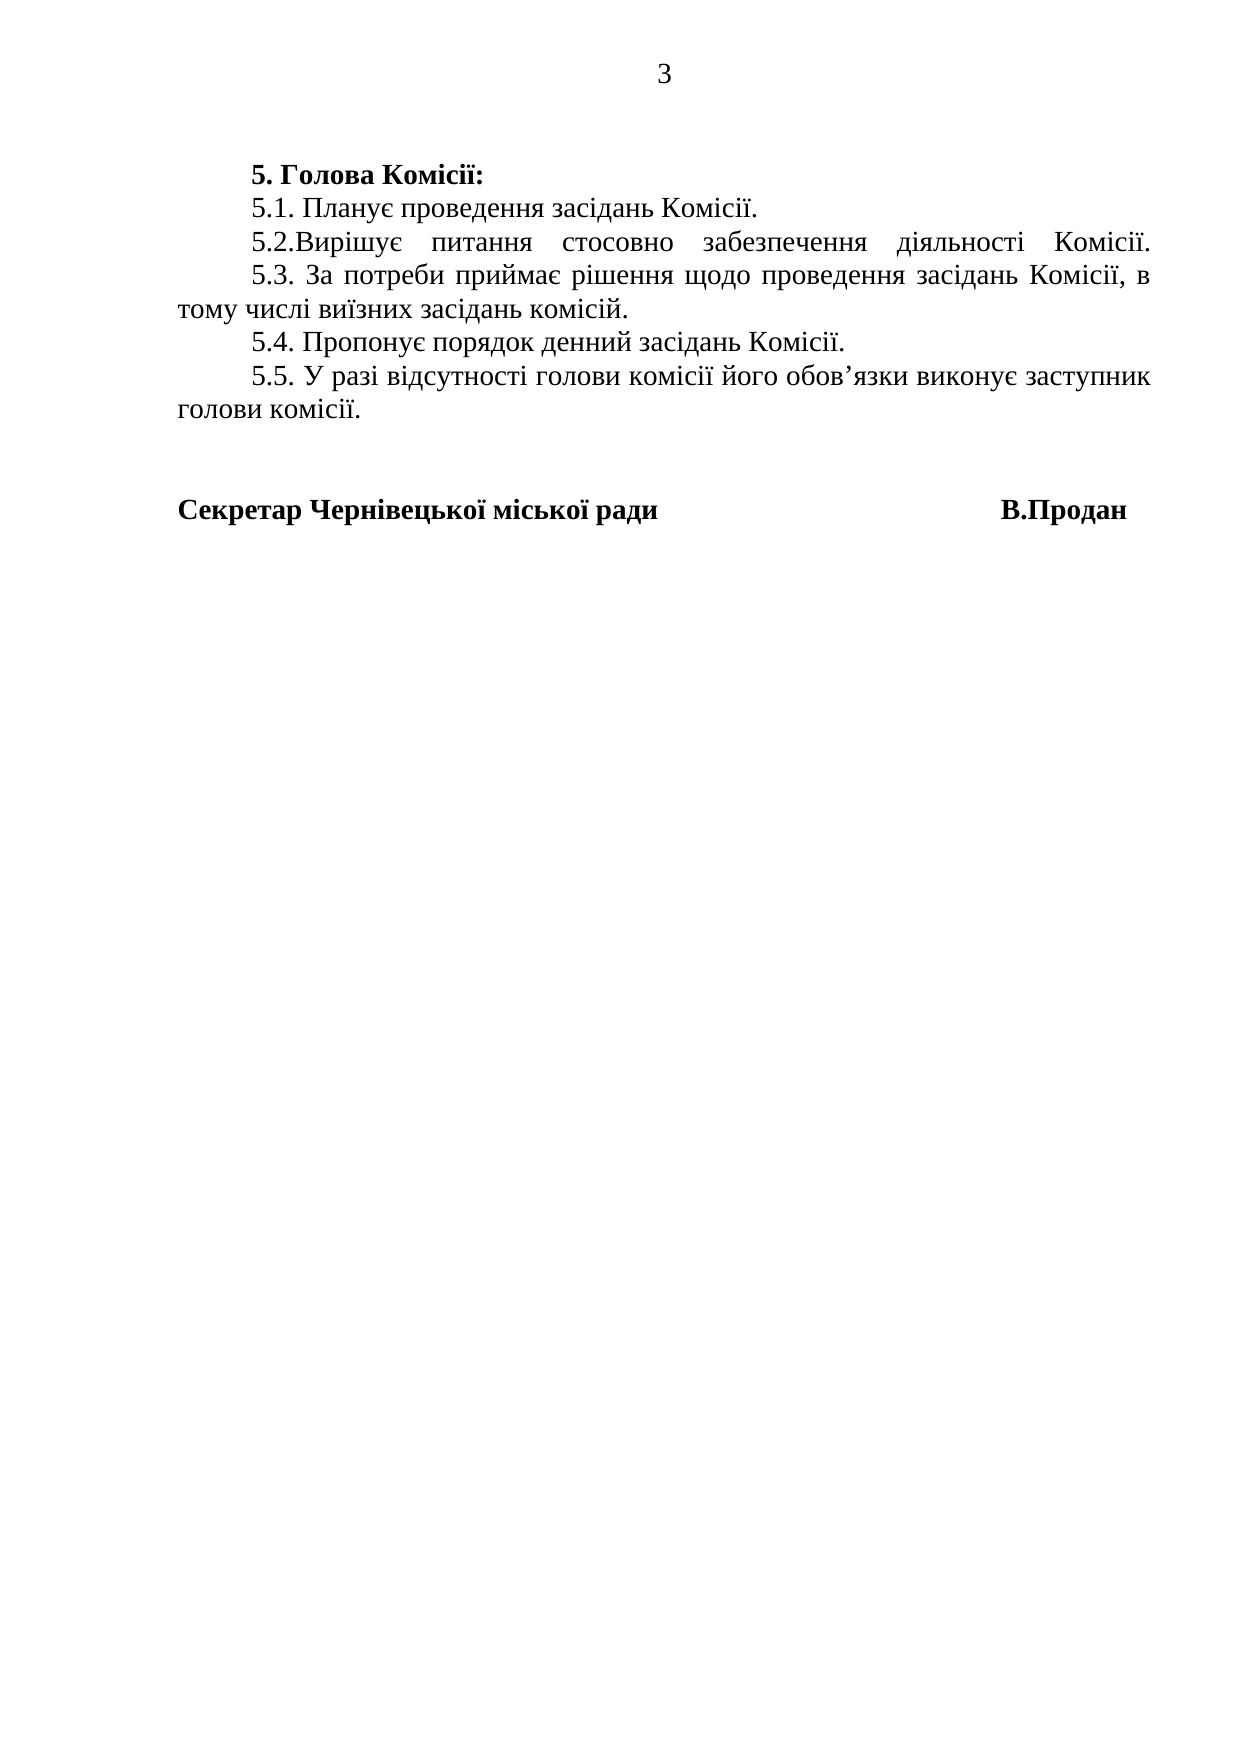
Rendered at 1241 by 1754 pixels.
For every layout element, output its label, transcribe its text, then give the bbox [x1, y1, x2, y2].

text 3 [177, 56, 1152, 90]
text 5.4. Пропонує порядок денний засідань Комісії. [177, 324, 1152, 358]
text 5.1. Планує проведення засідань Комісії. [177, 190, 1152, 224]
text 5.5. У разі відсутності голови комісії його обов’язки виконує заступник голови комісії. [177, 358, 1152, 425]
text 5. Голова Комісії: [177, 157, 1152, 190]
text Секретар Чернівецької міської ради В.Продан [177, 492, 1152, 526]
text 5.2.Вирішує питання стосовно забезпечення діяльності Комісії. 5.3. За потреби приймає рішення щодо проведення засідань Комісії, в тому числі виїзних засідань комісій. [177, 224, 1152, 324]
